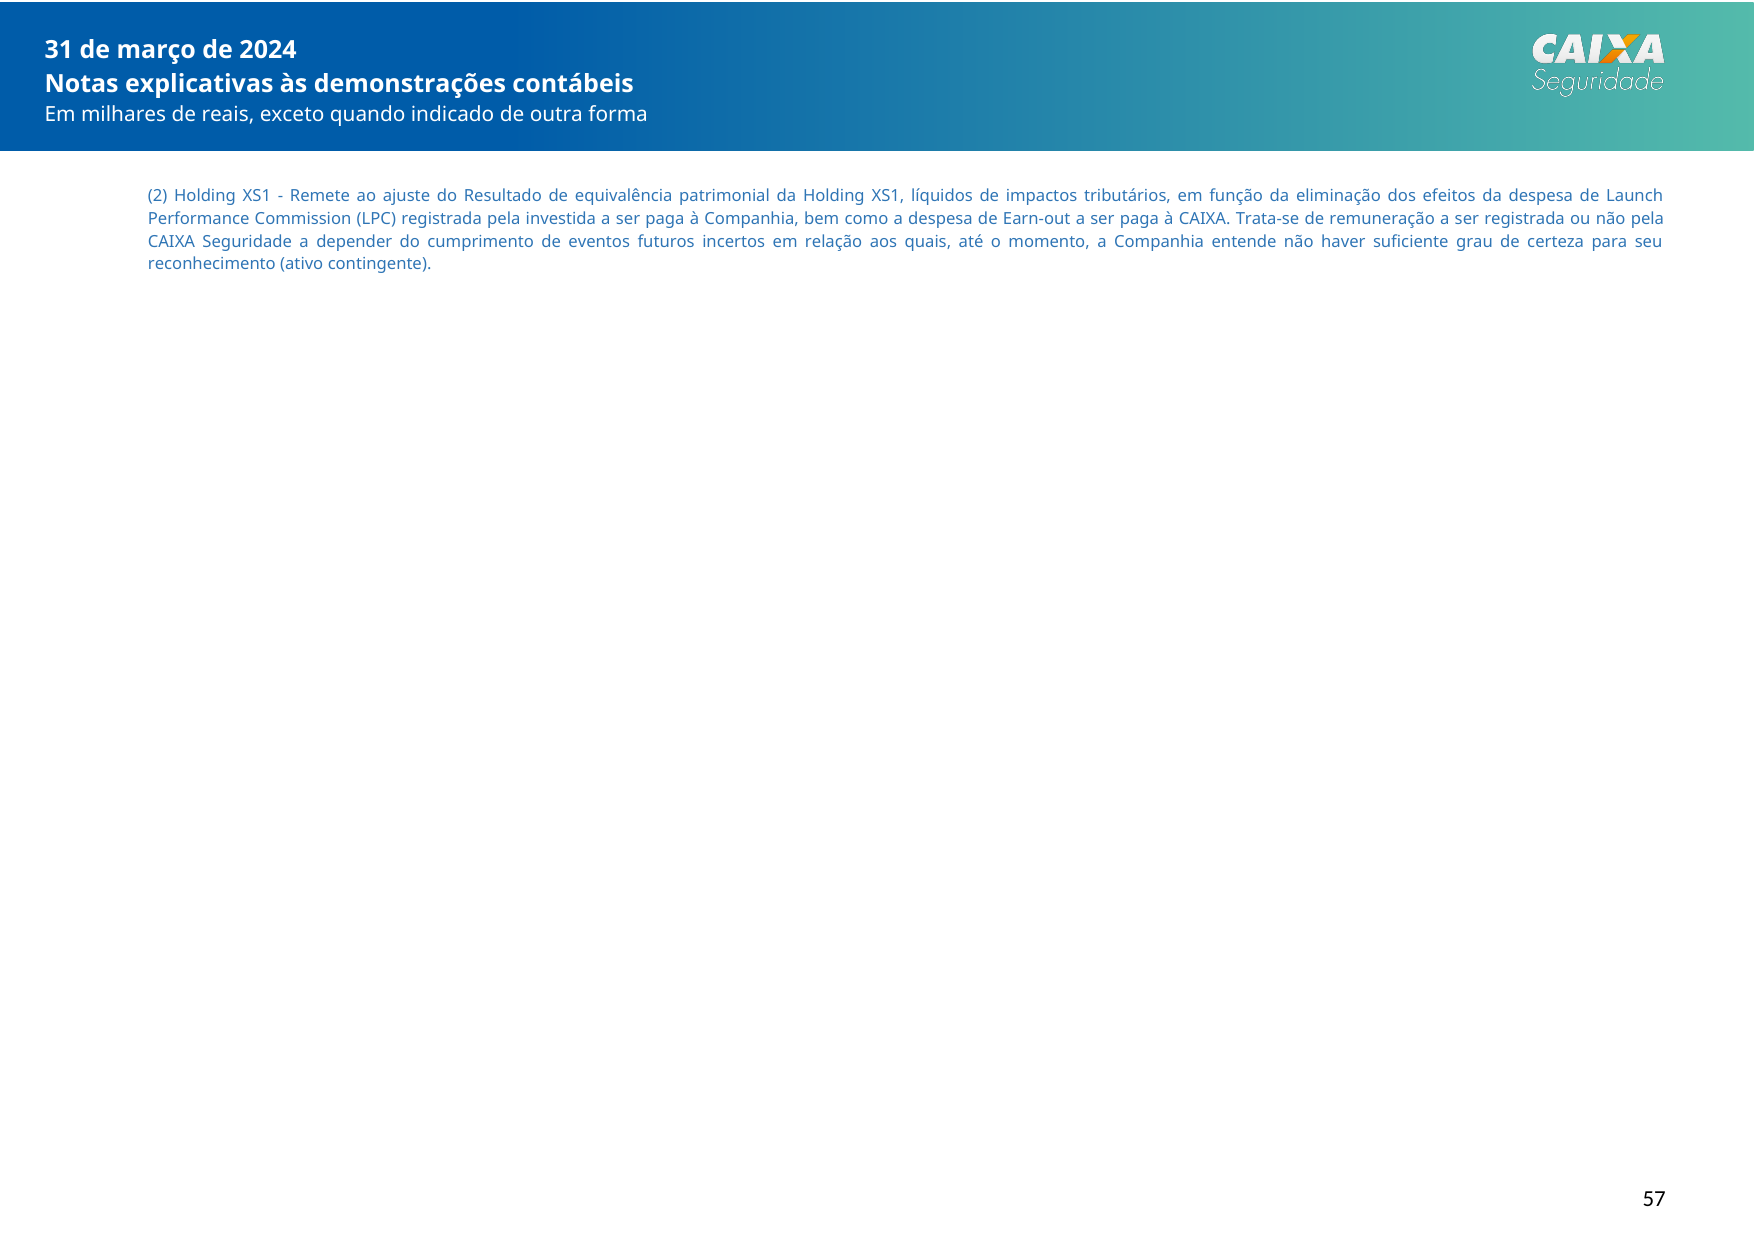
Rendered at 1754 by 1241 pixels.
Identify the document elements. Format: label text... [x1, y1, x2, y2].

picture [1531, 32, 1666, 98]
text (2) Holding XS1 - Remete ao ajuste do Resultado de equivalência patrimonial da Holding XS1, líquidos de impactos tributários, em função da eliminação dos efeitos da despesa de Launch Performance Commission (LPC) registrada pela investida a ser paga à Companhia, bem como a despesa de Earn-out a ser paga à CAIXA. Trata-se de remuneração a ser registrada ou não pela CAIXA Seguridade a depender do cumprimento de eventos futuros incertos em relação aos quais, até o momento, a Companhia entende não haver suficiente grau de certeza para seu reconhecimento (ativo contingente). [148, 184, 1665, 275]
